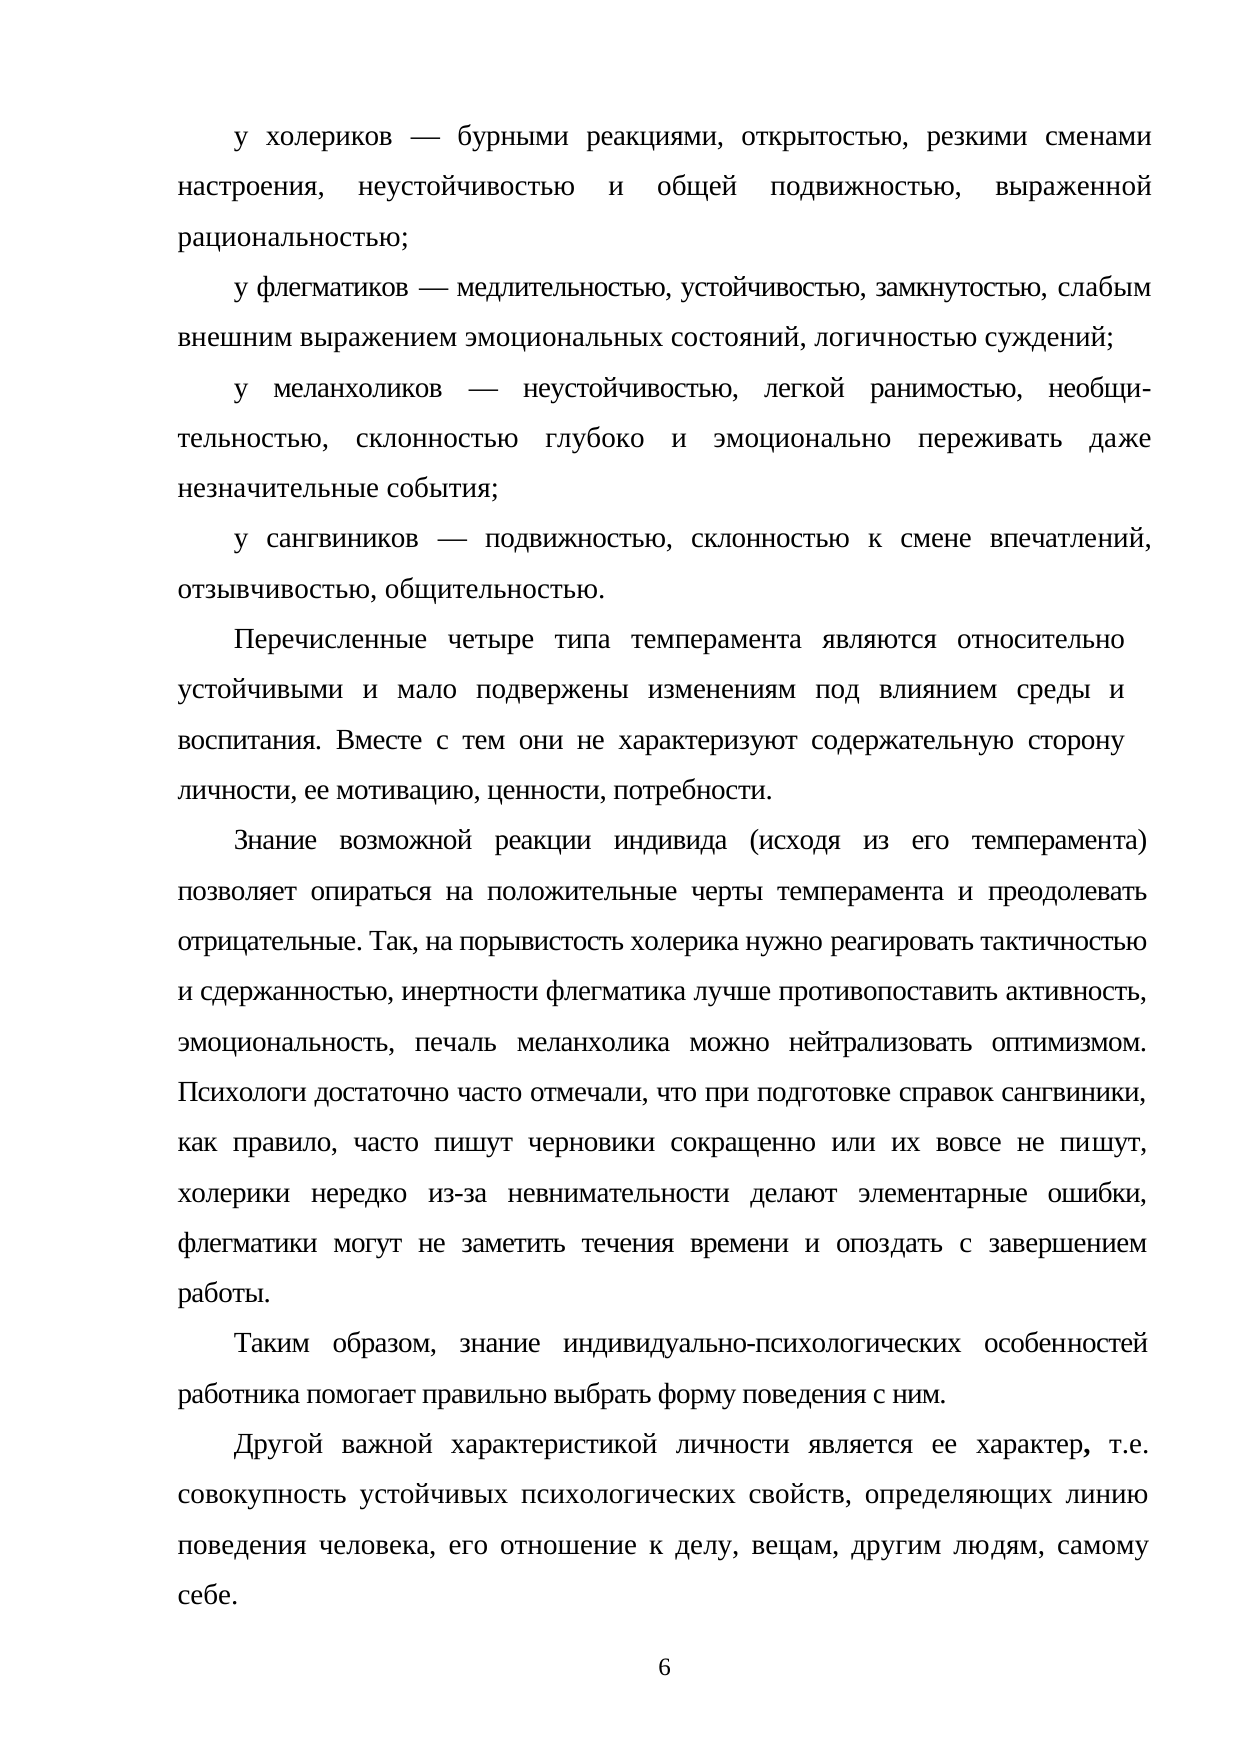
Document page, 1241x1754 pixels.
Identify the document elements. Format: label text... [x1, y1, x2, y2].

text Другой важной характеристикой личности является ее характер, т.е. совокупность устойчивых психологических свойств, определяющих линию поведения человека, его отношение к делу, вещам, другим людям, самому себе. [177, 1426, 1149, 1611]
text Таким образом, знание индивидуально-психологических особенностей работника помогает правильно выбрать форму поведения с ним. [177, 1326, 1148, 1409]
text у флегматиков — медлительностью, устойчивостью, замкнутостью, слабым внешним выражением эмоциональных состояний, логичностью суждений; [177, 269, 1151, 353]
text Знание возможной реакции индивида (исходя из его темперамента) позволяет опираться на положительные черты темперамента и преодолевать отрицательные. Так, на порывистость холерика нужно реагировать тактичностью и сдержанностью, инертности флегматика лучше противопоставить активность, эмоциональность, печаль меланхолика можно нейтрализовать оптимизмом. Психологи достаточно часто отмечали, что при подготовке справок сангвиники, как правило, часто пишут черновики сокращенно или их вовсе не пишут, холерики нередко из-за невнимательности делают элементарные ошибки, флегматики могут не заметить течения времени и опоздать с завершением работы. [177, 822, 1147, 1309]
text у холериков — бурными реакциями, открытостью, резкими сменами настроения, неустойчивостью и общей подвижностью, выраженной рациональностью; [177, 118, 1152, 252]
text Перечисленные четыре типа темперамента являются относительно устойчивыми и мало подвержены изменениям под влиянием среды и воспитания. Вместе с тем они не характеризуют содержательную сторону личности, ее мотивацию, ценности, потребности. [177, 621, 1125, 806]
text у сангвиников — подвижностью, склонностью к смене впечатлений, отзывчивостью, общительностью. [177, 521, 1152, 604]
text у меланхоликов — неустойчивостью, легкой ранимостью, необщительностью, склонностью глубоко и эмоционально переживать даже незначительные события; [177, 370, 1151, 504]
